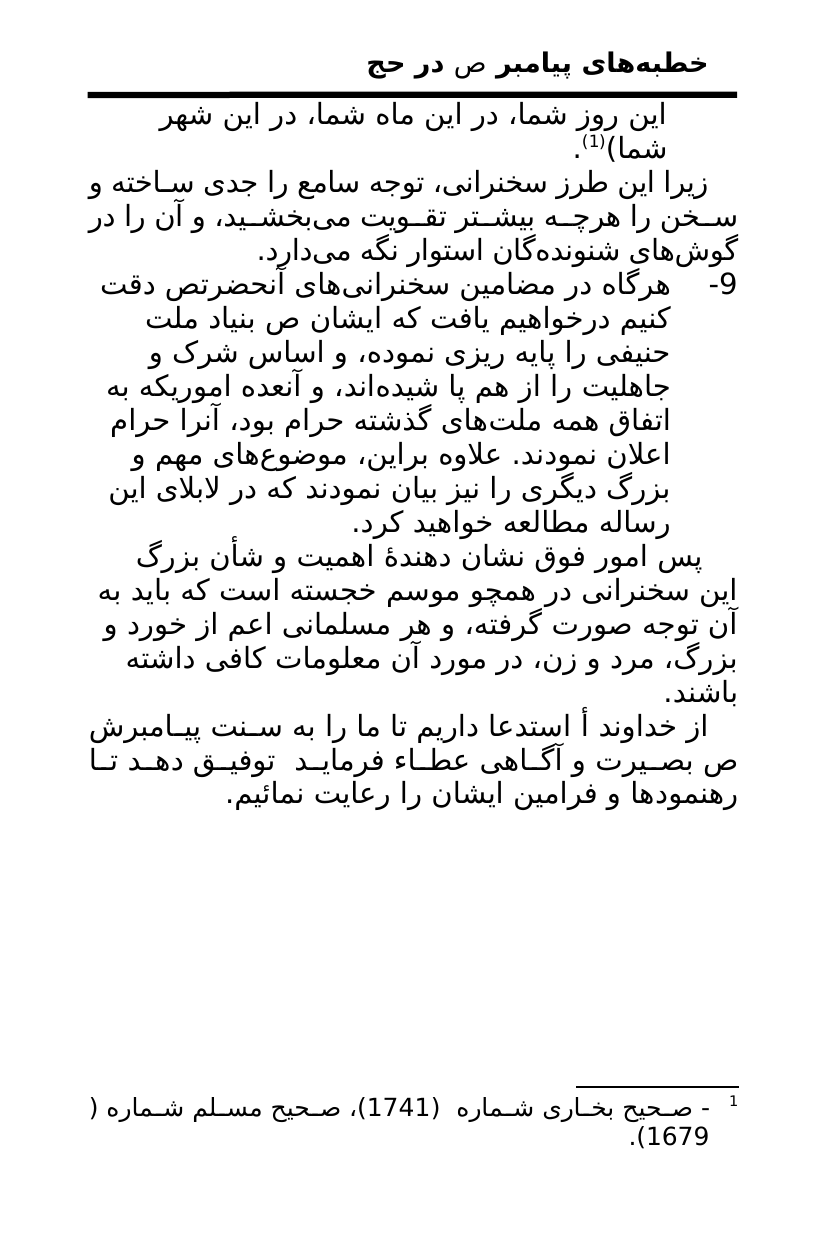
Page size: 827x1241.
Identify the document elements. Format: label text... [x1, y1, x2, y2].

text پس امور فوق نشان دهندۀ اهمیت و شأن بزرگ این سخنرانی در همچو موسم خجسته است که باید به آن توجه صورت گرفته، و هر مسلمانی اعم از خورد و بزرگ، مرد و زن، در مورد آن معلومات کافی داشته باشند. [89, 539, 738, 709]
list هرگاه در مضامین سخنرانی‌های آنحضرتص دقت کنیم درخواهیم یافت که ایشان ص بنیاد ملت حنیفی را پایه ریزی نموده، و اساس شرک و جاهلیت را از هم پا شیده‌اند، و آنعده اموریکه به اتفاق همه ملت‌های گذشته حرام بود، آنرا حرام اعلان نمودند. علاوه براین، موضوع‌های مهم و بزرگ دیگری را نیز بیان نمودند که در لابلای این رساله مطالعه خواهید کرد. [89, 267, 708, 539]
text زیرا این طرز سخنرانی، توجه سامع را جدی ساخته و سخن را هرچه بیشتر تقویت می‌بخشید، و آن را در گوش‌های شنونده‌گان استوار نگه می‌دارد. [89, 166, 738, 267]
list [89, 98, 703, 166]
text از خداوند أ استدعا داریم تا ما را به سنت پیامبرش ص بصیرت و آگاهی عطاء فرماید توفیق دهد تا رهنمود‌ها و فرامین ایشان را رعایت نمائیم. [89, 709, 738, 811]
